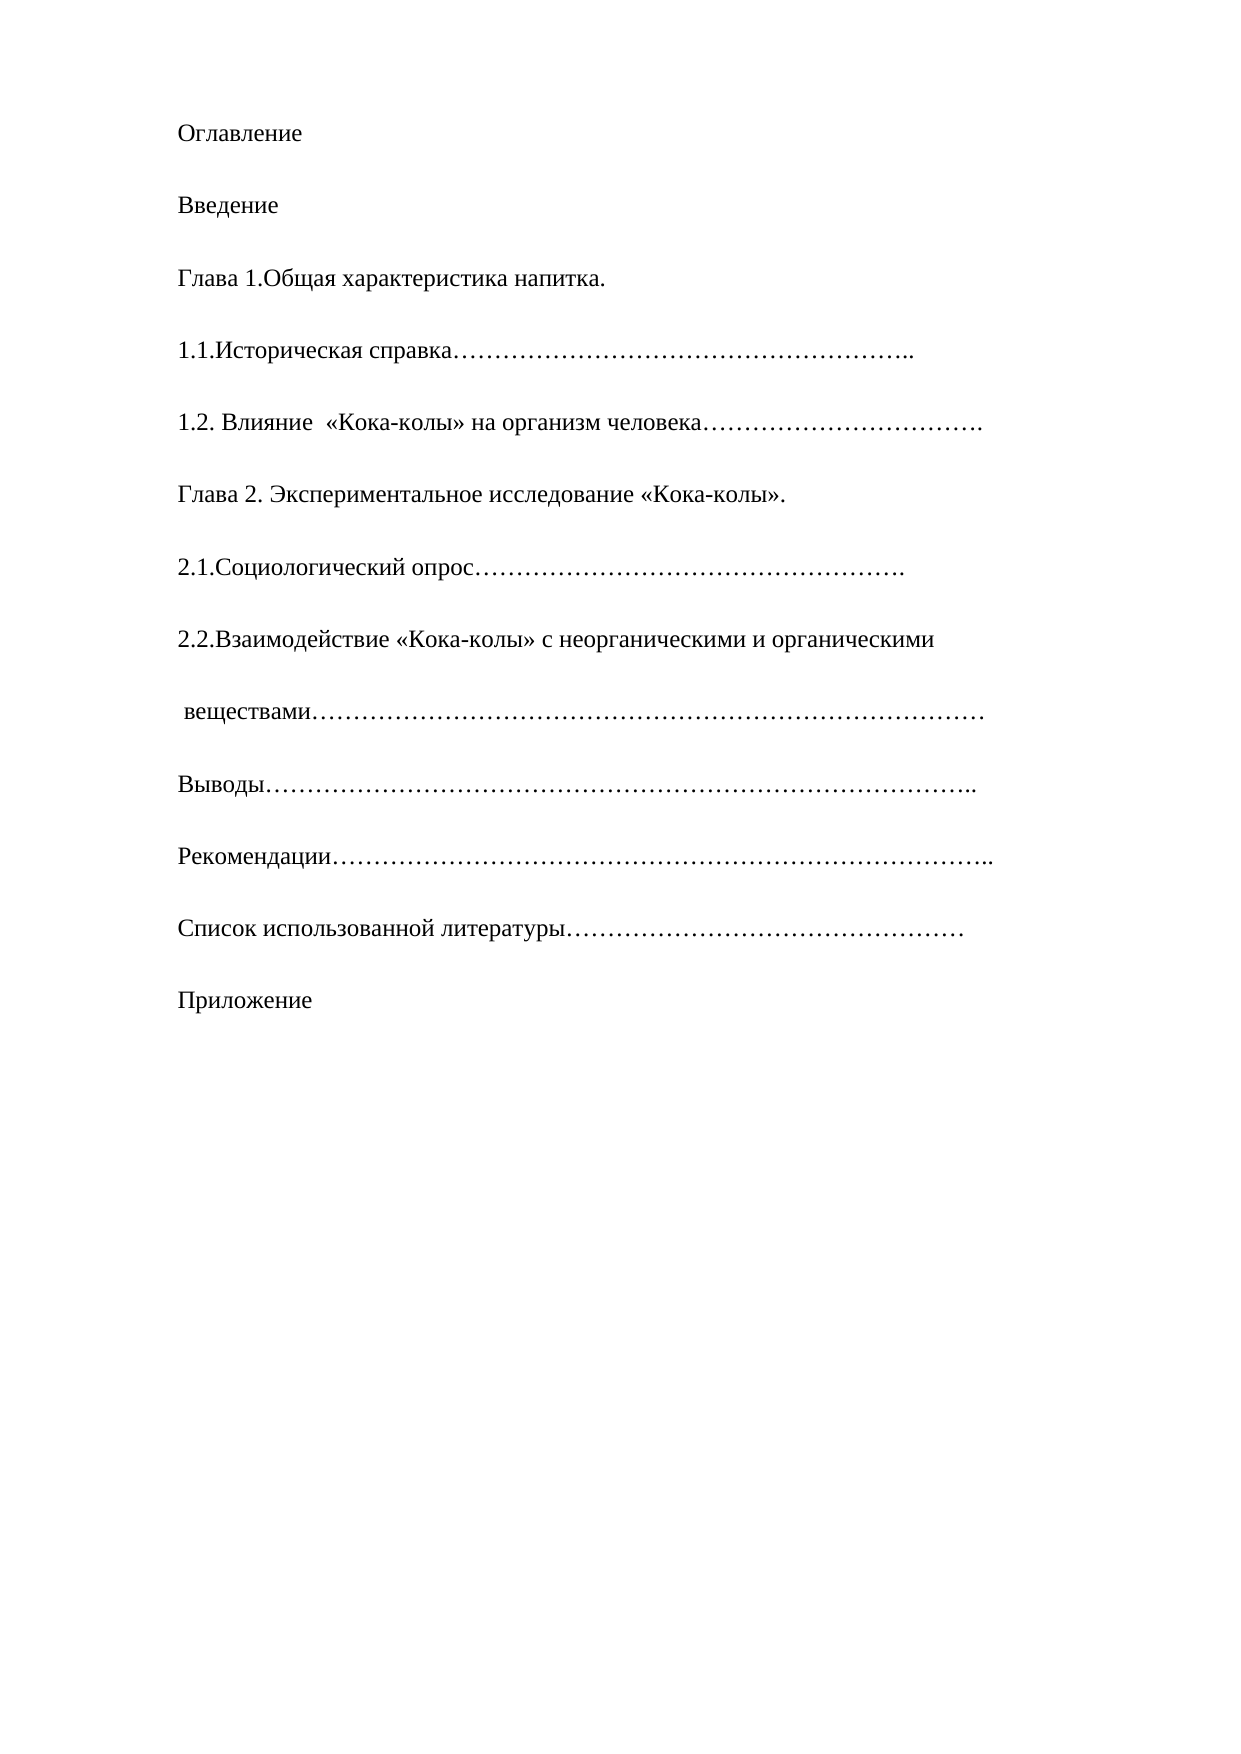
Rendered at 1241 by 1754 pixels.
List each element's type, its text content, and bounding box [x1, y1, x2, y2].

text Оглавление [177, 118, 1152, 147]
text Рекомендации…………………………………………………………………….. [177, 841, 1152, 870]
text веществами……………………………………………………………………… [177, 696, 1152, 725]
text Выводы………………………………………………………………………….. [177, 769, 1152, 797]
text Приложение [177, 986, 1152, 1014]
text 1.2. Влияние «Кока-колы» на организм человека……………………………. [177, 407, 1152, 436]
text Глава 2. Экспериментальное исследование «Кока-колы». [177, 479, 1152, 508]
text 1.1.Историческая справка……………………………………………….. [177, 335, 1152, 364]
text Глава 1.Общая характеристика напитка. [177, 263, 1152, 291]
text Введение [177, 190, 1152, 219]
text 2.1.Социологический опрос……………………………………………. [177, 552, 1152, 581]
text 2.2.Взаимодействие «Кока-колы» с неорганическими и органическими [177, 624, 1152, 653]
text Список использованной литературы………………………………………… [177, 913, 1152, 942]
